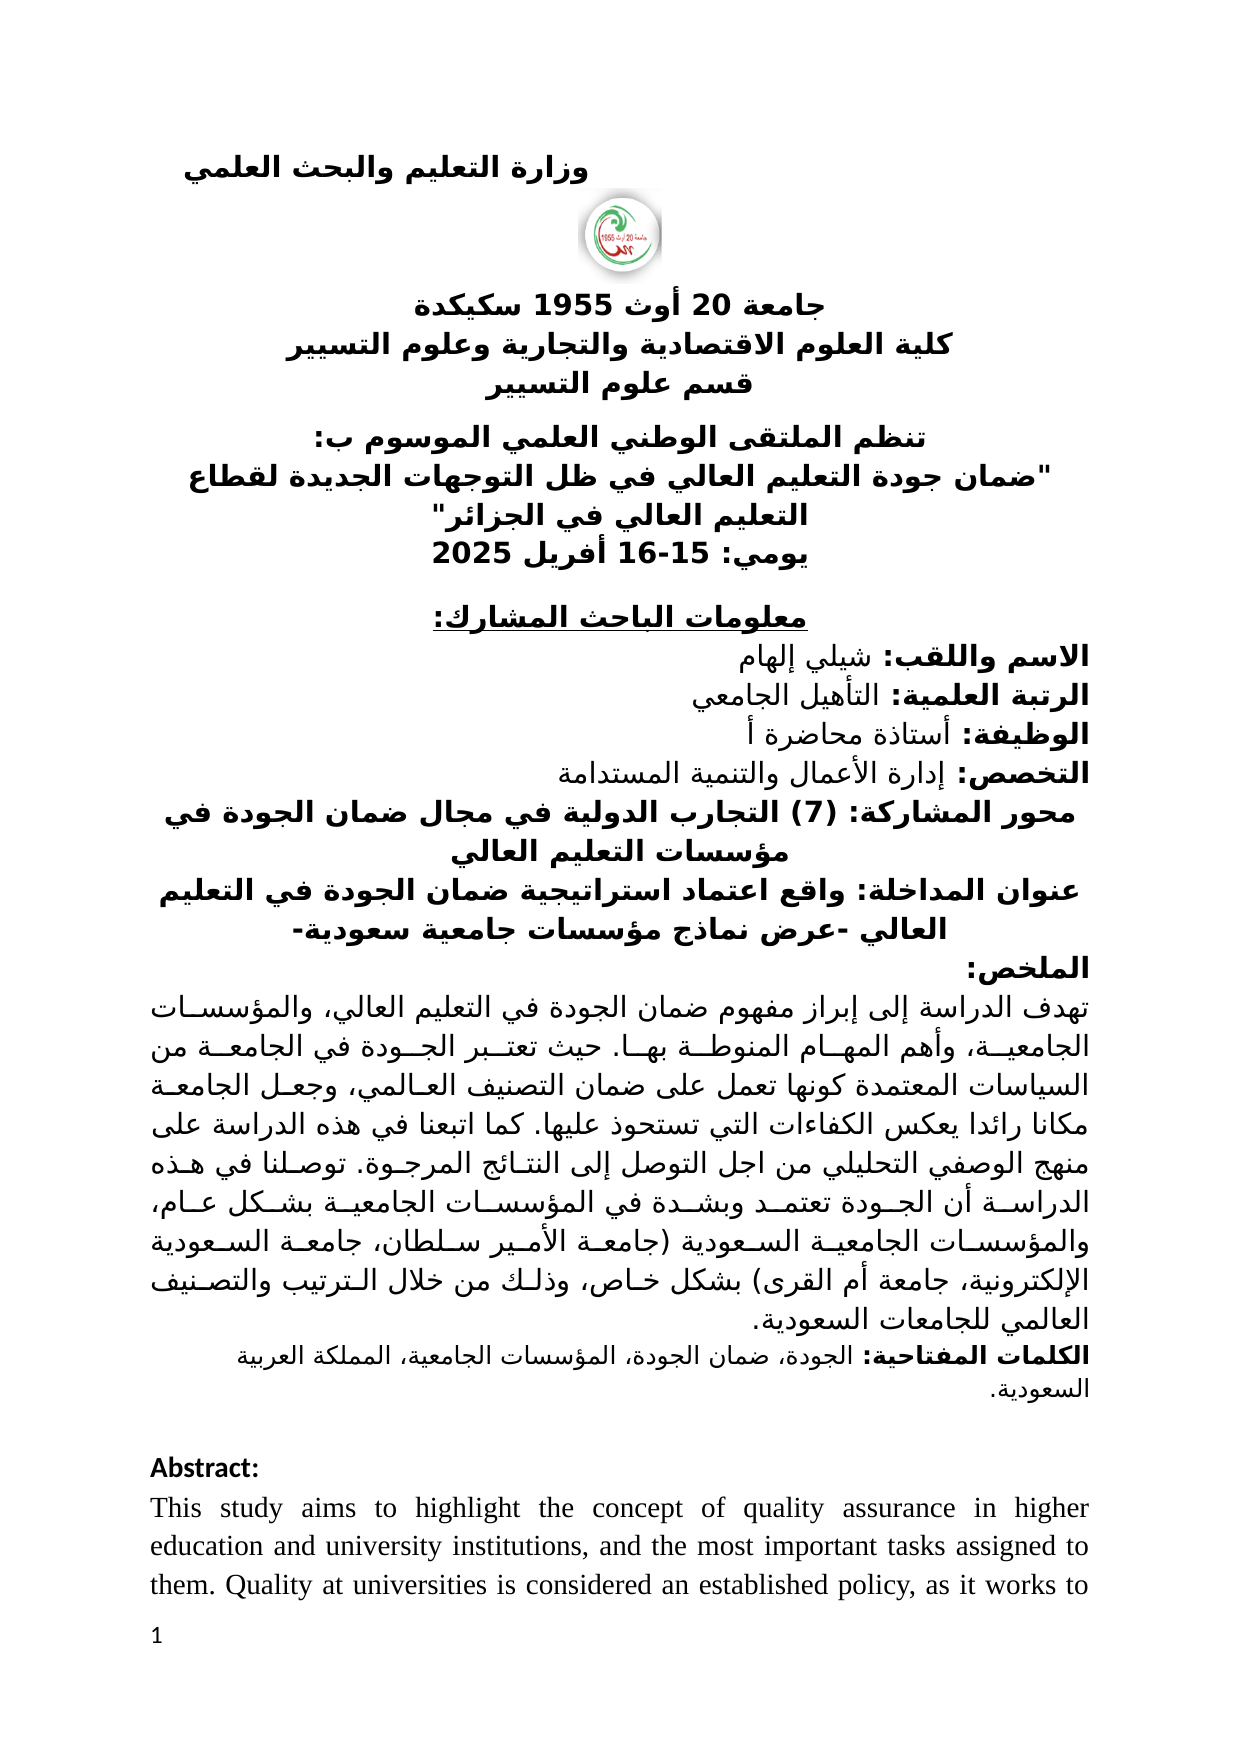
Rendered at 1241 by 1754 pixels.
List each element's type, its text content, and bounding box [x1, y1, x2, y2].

text عنوان المداخلة: واقع اعتماد استراتيجية ضمان الجودة في التعليم العالي -عرض نماذج مؤسسات جامعية سعودية- [150, 873, 1090, 946]
text كلية العلوم الاقتصادية والتجارية وعلوم التسيير [150, 327, 1090, 361]
text الرتبة العلمية: التأهيل الجامعي [150, 679, 1090, 713]
text تنظم الملتقى الوطني العلمي الموسوم ب: [150, 420, 1090, 454]
text معلومات الباحث المشارك: [150, 601, 1090, 635]
text تهدف الدراسة إلى إبراز مفهوم ضمان الجودة في التعليم العالي، والمؤسسات الجامعية، وأهم المهام المنوطة بها. حيث تعتبر الجودة في الجامعة من السياسات المعتمدة كونها تعمل على ضمان التصنيف العالمي، وجعل الجامعة مكانا رائدا يعكس الكفاءات التي تستحوذ عليها. كما اتبعنا في هذه الدراسة على منهج الوصفي التحليلي من اجل التوصل إلى النتائج المرجوة. توصلنا في هذه الدراسة أن الجودة تعتمد وبشدة في المؤسسات الجامعية بشكل عام، والمؤسسات الجامعية السعودية (جامعة الأمير سلطان، جامعة السعودية الإلكترونية، جامعة أم القرى) بشكل خاص، وذلك من خلال الترتيب والتصنيف العالمي للجامعات السعودية. [150, 990, 1090, 1336]
text الملخص: [150, 951, 1090, 985]
text جامعة 20 أوث 1955 سكيكدة [150, 288, 1090, 322]
text الوظيفة: أستاذة محاضرة أ [150, 718, 1090, 752]
text وزارة التعليم والبحث العلمي [150, 150, 1090, 284]
text محور المشاركة: (7) التجارب الدولية في مجال ضمان الجودة في مؤسسات التعليم العالي [150, 796, 1090, 868]
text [150, 1490, 1090, 1601]
text الكلمات المفتاحية: الجودة، ضمان الجودة، المؤسسات الجامعية، المملكة العربية السعودية. [150, 1341, 1090, 1404]
text يومي: 15-16 أفريل 2025 [150, 537, 1090, 571]
text الاسم واللقب: شيلي إلهام [150, 640, 1090, 674]
text "ضمان جودة التعليم العالي في ظل التوجهات الجديدة لقطاع التعليم العالي في الجزائر" [150, 459, 1090, 532]
text التخصص: إدارة الأعمال والتنمية المستدامة [150, 757, 1090, 791]
text قسم علوم التسيير [150, 366, 1090, 400]
text Abstract: [150, 1449, 1090, 1484]
picture [578, 188, 662, 284]
